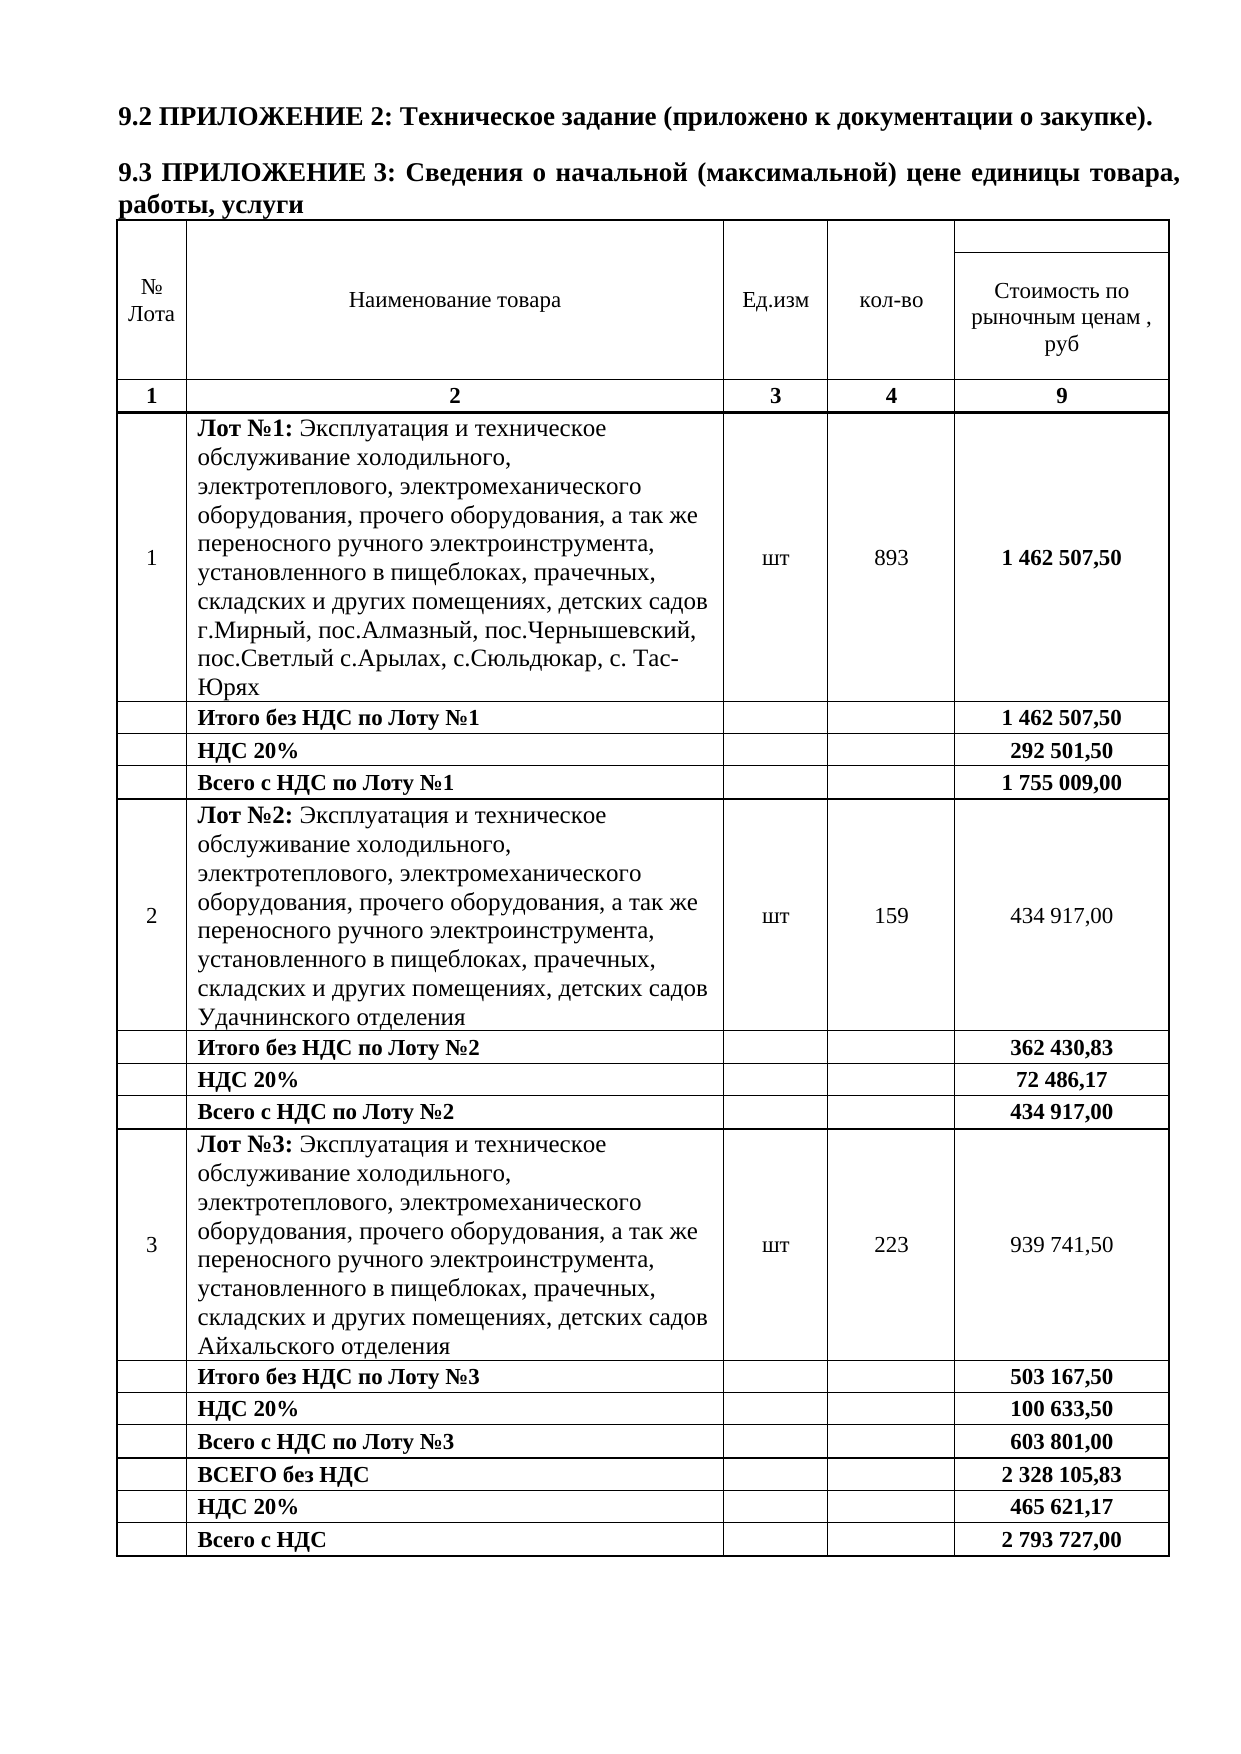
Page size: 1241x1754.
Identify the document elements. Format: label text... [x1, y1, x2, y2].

table_cell [828, 1393, 954, 1424]
table_cell Лот №3: Эксплуатация и техническое обслуживание холодильного, электротеплового, электромеханического оборудования, прочего оборудования, а так же переносного ручного электроинструмента, установленного в пищеблоках, прачечных, складских и других помещениях, детских садов Айхальского отделения [187, 1130, 723, 1359]
table_cell [828, 1361, 954, 1392]
table_cell [724, 1523, 827, 1555]
table_cell Всего с НДС по Лоту №1 [187, 766, 723, 798]
table_cell шт [724, 414, 827, 701]
table_cell 3 [118, 1130, 186, 1359]
table_cell 2 793 727,00 [955, 1523, 1168, 1555]
table_cell 292 501,50 [955, 734, 1168, 765]
table_cell [828, 1096, 954, 1127]
table_cell 503 167,50 [955, 1361, 1168, 1392]
table_cell 1 462 507,50 [955, 414, 1168, 701]
table_cell [724, 1361, 827, 1392]
table_cell [828, 766, 954, 798]
table_cell [724, 734, 827, 765]
table_cell 1 462 507,50 [955, 702, 1168, 733]
table_cell [724, 766, 827, 798]
table_header Наименование товара [187, 221, 723, 379]
table_cell Всего с НДС по Лоту №3 [187, 1425, 723, 1457]
table_cell 100 633,50 [955, 1393, 1168, 1424]
table_cell [118, 1425, 186, 1457]
table_cell [118, 1393, 186, 1424]
table_cell ВСЕГО без НДС [187, 1459, 723, 1490]
table_cell Всего с НДС по Лоту №2 [187, 1096, 723, 1127]
table_cell шт [724, 1130, 827, 1359]
table_cell Итого без НДС по Лоту №3 [187, 1361, 723, 1392]
table_cell [724, 1064, 827, 1095]
table_header [955, 221, 1168, 252]
table_cell [724, 1031, 827, 1062]
table_cell 893 [828, 414, 954, 701]
table_cell 3 [724, 380, 827, 411]
text 9.3 ПРИЛОЖЕНИЕ 3: Сведения о начальной (максимальной) цене единицы товара, работы, услуги [118, 157, 1181, 219]
table_cell Стоимость по рыночным ценам , руб [955, 253, 1168, 379]
table_cell 434 917,00 [955, 800, 1168, 1030]
table_cell [118, 1096, 186, 1127]
table_cell [828, 1459, 954, 1490]
table_cell [828, 702, 954, 733]
table_cell 603 801,00 [955, 1425, 1168, 1457]
table_cell [118, 766, 186, 798]
table_cell [828, 1031, 954, 1062]
table_cell [724, 1393, 827, 1424]
table_cell 465 621,17 [955, 1491, 1168, 1522]
table_cell 9 [955, 380, 1168, 411]
table_cell 1 [118, 380, 186, 411]
table_cell [828, 1064, 954, 1095]
table_cell НДС 20% [187, 734, 723, 765]
table_cell Всего с НДС [187, 1523, 723, 1555]
table_cell [118, 1031, 186, 1062]
table_cell 159 [828, 800, 954, 1030]
table_cell 2 [187, 380, 723, 411]
table_cell [118, 1523, 186, 1555]
table_cell [828, 1425, 954, 1457]
table_cell 2 328 105,83 [955, 1459, 1168, 1490]
list 9.2 ПРИЛОЖЕНИЕ 2: Техническое задание (приложено к документации о закупке). [118, 100, 1181, 132]
table_cell НДС 20% [187, 1393, 723, 1424]
table_cell 1 755 009,00 [955, 766, 1168, 798]
table_cell шт [724, 800, 827, 1030]
table_cell [724, 1096, 827, 1127]
table_cell [118, 702, 186, 733]
table_cell 434 917,00 [955, 1096, 1168, 1127]
table_cell 362 430,83 [955, 1031, 1168, 1062]
table_cell [828, 734, 954, 765]
table_cell [724, 1491, 827, 1522]
table_cell [724, 1459, 827, 1490]
table_header кол-во [828, 221, 954, 379]
table_cell 2 [118, 800, 186, 1030]
table_cell 939 741,50 [955, 1130, 1168, 1359]
table_cell [828, 1523, 954, 1555]
table_cell [118, 1491, 186, 1522]
table_cell 4 [828, 380, 954, 411]
table_cell Итого без НДС по Лоту №2 [187, 1031, 723, 1062]
table_header Ед.изм [724, 221, 827, 379]
table_header № Лота [118, 221, 186, 379]
table_cell 1 [118, 414, 186, 701]
table_cell [118, 1064, 186, 1095]
table_cell Лот №1: Эксплуатация и техническое обслуживание холодильного, электротеплового, электромеханического оборудования, прочего оборудования, а так же переносного ручного электроинструмента, установленного в пищеблоках, прачечных, складских и других помещениях, детских садов г.Мирный, пос.Алмазный, пос.Чернышевский, пос.Светлый с.Арылах, с.Сюльдюкар, с. Тас-Юрях [187, 414, 723, 701]
table_cell [828, 1491, 954, 1522]
table_cell Лот №2: Эксплуатация и техническое обслуживание холодильного, электротеплового, электромеханического оборудования, прочего оборудования, а так же переносного ручного электроинструмента, установленного в пищеблоках, прачечных, складских и других помещениях, детских садов Удачнинского отделения [187, 800, 723, 1030]
table_cell [724, 702, 827, 733]
table_cell [118, 1459, 186, 1490]
table_cell НДС 20% [187, 1491, 723, 1522]
table_cell Итого без НДС по Лоту №1 [187, 702, 723, 733]
table_cell [118, 1361, 186, 1392]
table_cell [118, 734, 186, 765]
table_cell 72 486,17 [955, 1064, 1168, 1095]
table_cell НДС 20% [187, 1064, 723, 1095]
table_cell [724, 1425, 827, 1457]
table_cell 223 [828, 1130, 954, 1359]
